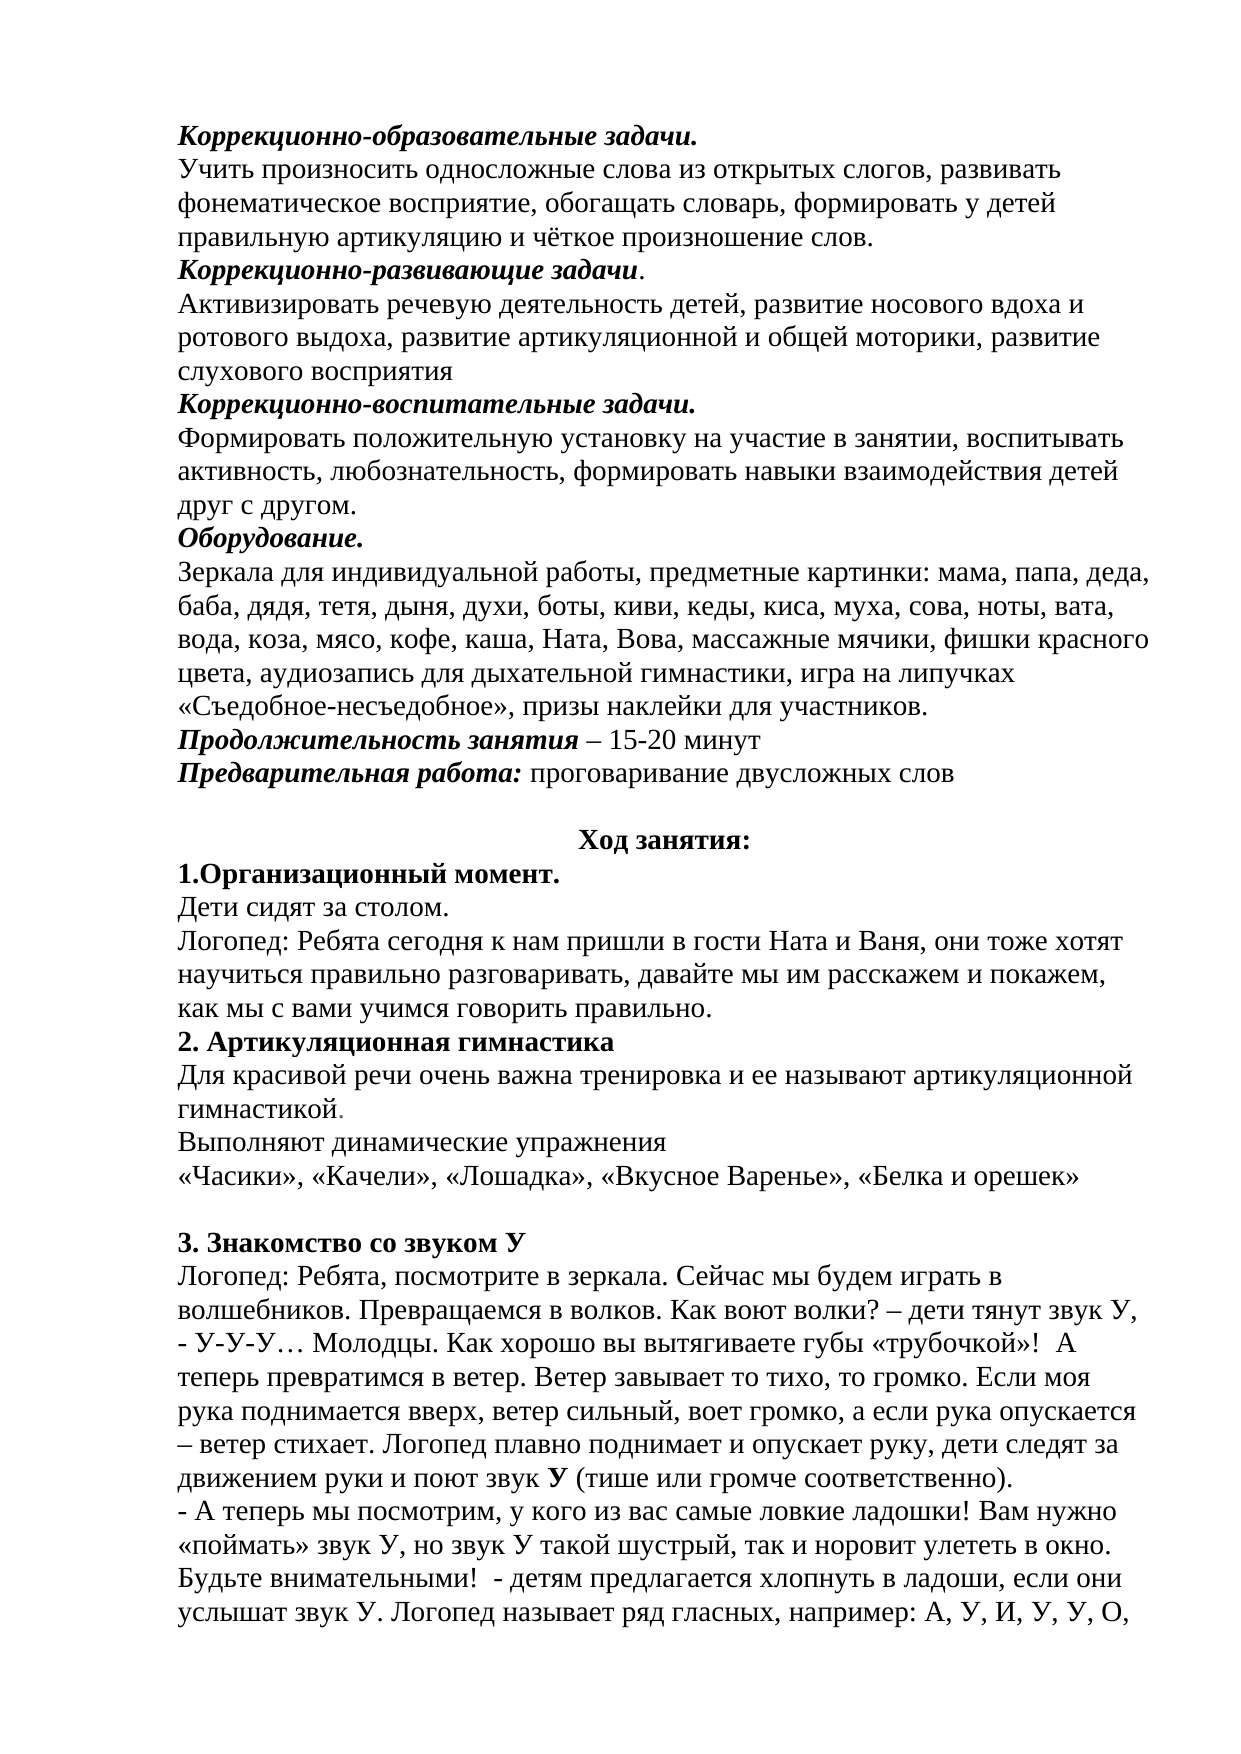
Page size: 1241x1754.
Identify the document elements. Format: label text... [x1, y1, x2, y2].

text Логопед: Ребята сегодня к нам пришли в гости Ната и Ваня, они тоже хотят научиться правильно разговаривать, давайте мы им расскажем и покажем, как мы с вами учимся говорить правильно. [177, 923, 1152, 1024]
text Коррекционно-воспитательные задачи. [177, 386, 1152, 420]
text 3. Знакомство со звуком У [177, 1225, 1152, 1258]
text 2. Артикуляционная гимнастика [177, 1024, 1152, 1057]
text Коррекционно-образовательные задачи. [177, 118, 1152, 152]
text Формировать положительную установку на участие в занятии, воспитывать активность, любознательность, формировать навыки взаимодействия детей друг с другом. [177, 420, 1152, 521]
text Предварительная работа: проговаривание двусложных слов [177, 755, 1152, 789]
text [177, 1493, 1152, 1627]
text Выполняют динамические упражнения [177, 1124, 1152, 1158]
text Учить произносить односложные слова из открытых слогов, развивать фонематическое восприятие, обогащать словарь, формировать у детей правильную артикуляцию и чёткое произношение слов. [177, 152, 1152, 252]
text 1.Организационный момент. [177, 856, 1152, 889]
text Ход занятия: [177, 822, 1152, 856]
text Для красивой речи очень важна тренировка и ее называют артикуляционной гимнастикой. [345, 1057, 1152, 1124]
text Зеркала для индивидуальной работы, предметные картинки: мама, папа, деда, баба, дядя, тетя, дыня, духи, боты, киви, кеды, киса, муха, сова, ноты, вата, вода, коза, мясо, кофе, каша, Ната, Вова, массажные мячики, фишки красного цвета, аудиозапись для дыхательной гимнастики, игра на липучках «Съедобное-несъедобное», призы наклейки для участников. [177, 554, 1152, 722]
text Активизировать речевую деятельность детей, развитие носового вдоха и ротового выдоха, развитие артикуляционной и общей моторики, развитие слухового восприятия [177, 286, 1152, 386]
text Коррекционно-развивающие задачи. [177, 252, 1152, 286]
text Логопед: Ребята, посмотрите в зеркала. Сейчас мы будем играть в волшебников. Превращаемся в волков. Как воют волки? – дети тянут звук У, - У-У-У… Молодцы. Как хорошо вы вытягиваете губы «трубочкой»! А теперь превратимся в ветер. Ветер завывает то тихо, то громко. Если моя рука поднимается вверх, ветер сильный, воет громко, а если рука опускается – ветер стихает. Логопед плавно поднимает и опускает руку, дети следят за движением руки и поют звук У (тише или громче соответственно). [177, 1258, 1152, 1493]
text Оборудование. [177, 521, 1152, 554]
text «Часики», «Качели», «Лошадка», «Вкусное Варенье», «Белка и орешек» [177, 1158, 1152, 1191]
text Продолжительность занятия – 15-20 минут [177, 722, 1152, 755]
text Дети сидят за столом. [177, 889, 1152, 923]
